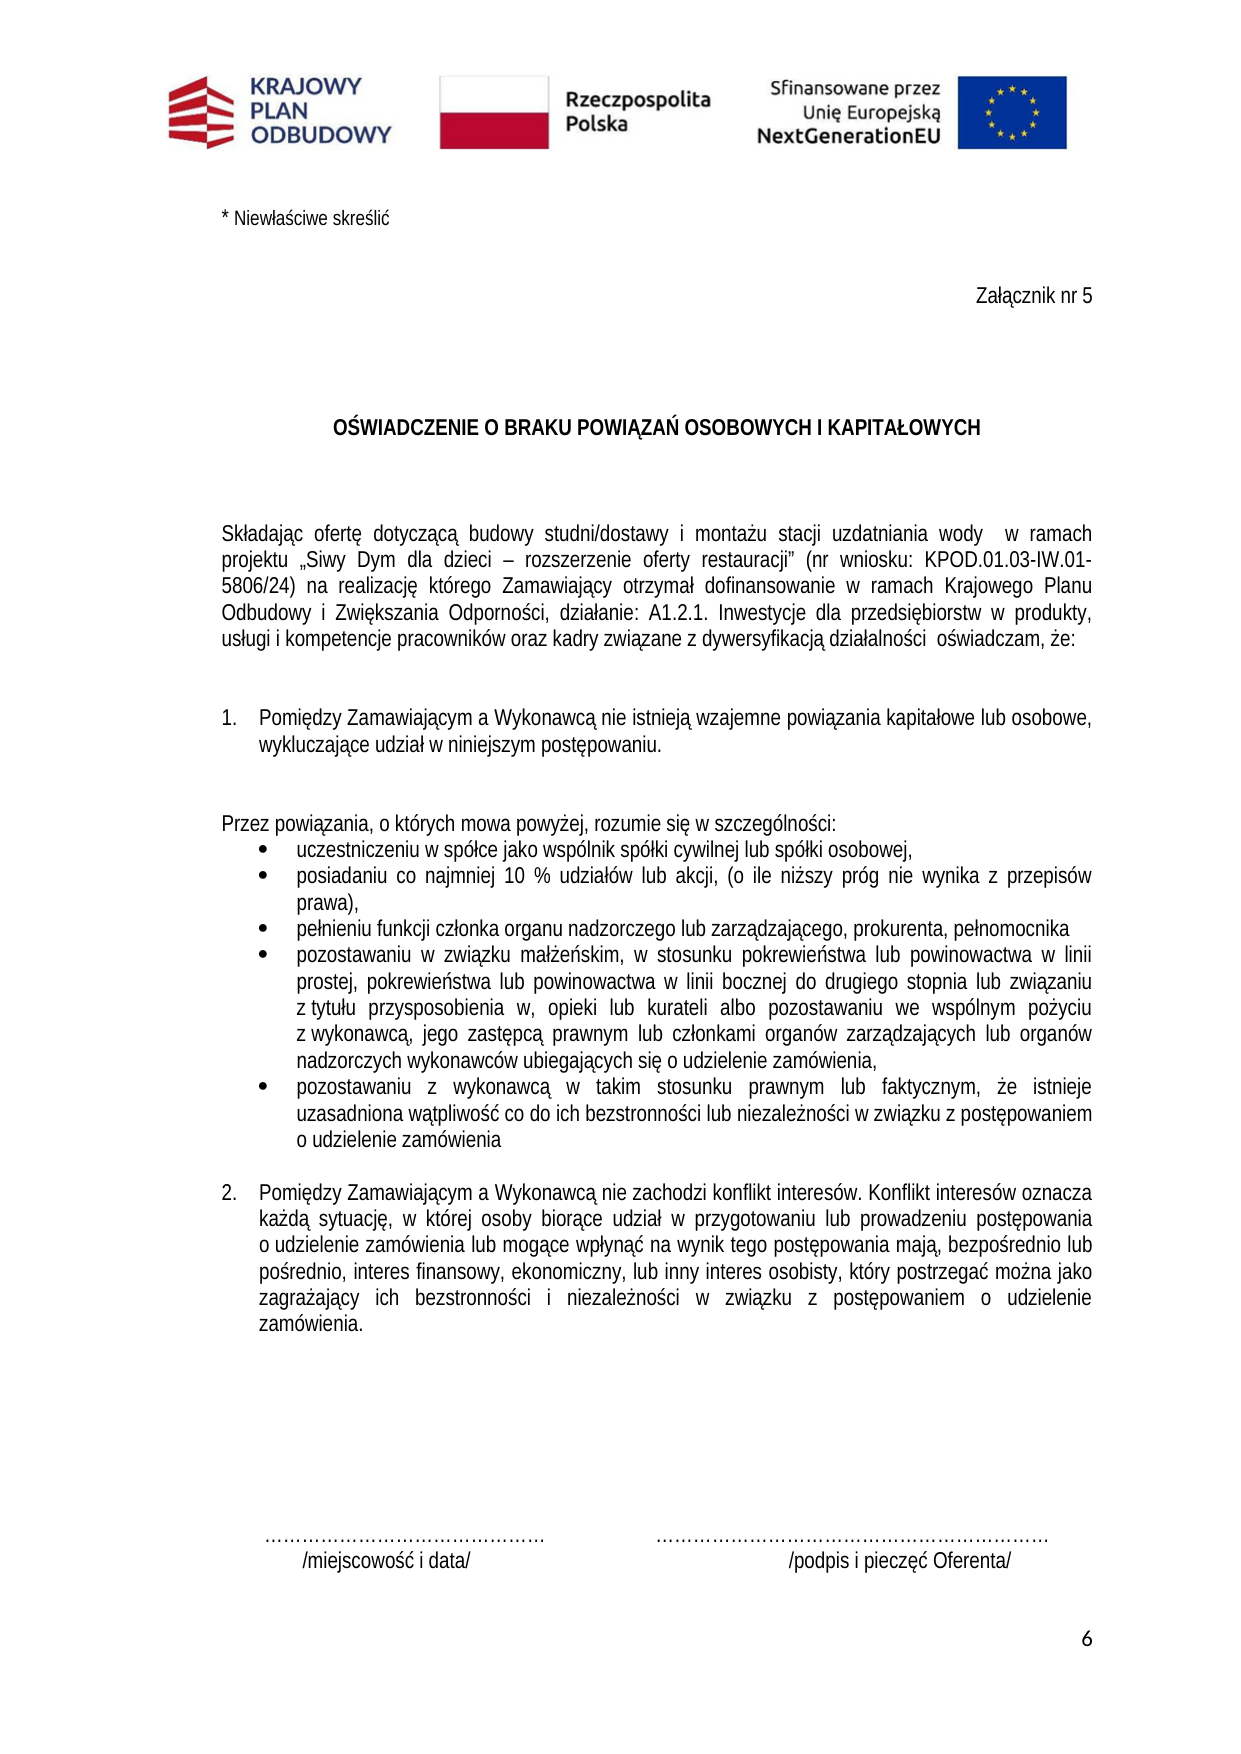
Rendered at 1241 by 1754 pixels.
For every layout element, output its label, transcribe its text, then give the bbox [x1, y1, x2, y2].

text Składając ofertę dotyczącą budowy studni/dostawy i montażu stacji uzdatniania wody w ramach projektu „Siwy Dym dla dzieci – rozszerzenie oferty restauracji” (nr wniosku: KPOD.01.03-IW.01-5806/24) na realizację którego Zamawiający otrzymał dofinansowanie w ramach Krajowego Planu Odbudowy i Zwiększania Odporności, działanie: A1.2.1. Inwestycje dla przedsiębiorstw w produkty, usługi i kompetencje pracowników oraz kadry związane z dywersyfikacją działalności oświadczam, że: [221, 520, 1093, 651]
picture [166, 73, 1074, 151]
list pozostawaniu w związku małżeńskim, w stosunku pokrewieństwa lub powinowactwa w linii prostej, pokrewieństwa lub powinowactwa w linii bocznej do drugiego stopnia lub związaniu z tytułu przysposobienia w, opieki lub kurateli albo pozostawaniu we wspólnym pożyciu z wykonawcą, jego zastępcą prawnym lub członkami organów zarządzających lub organów nadzorczych wykonawców ubiegających się o udzielenie zamówienia, [259, 941, 1093, 1073]
list Pomiędzy Zamawiającym a Wykonawcą nie istnieją wzajemne powiązania kapitałowe lub osobowe, wykluczające udział w niniejszym postępowaniu. [221, 704, 1093, 757]
text ……………………………………… ……………………………………………………… [221, 1521, 1093, 1547]
text Załącznik nr 5 [148, 282, 1093, 309]
text * Niewłaściwe skreślić [221, 203, 1093, 230]
list uczestniczeniu w spółce jako wspólnik spółki cywilnej lub spółki osobowej, [259, 836, 1093, 862]
text /miejscowość i data/ /podpis i pieczęć Oferenta/ [221, 1547, 1093, 1574]
text OŚWIADCZENIE O BRAKU POWIĄZAŃ OSOBOWYCH I KAPITAŁOWYCH [221, 414, 1093, 441]
text Przez powiązania, o których mowa powyżej, rozumie się w szczególności: [221, 809, 1093, 836]
list posiadaniu co najmniej 10 % udziałów lub akcji, (o ile niższy próg nie wynika z przepisów prawa), [259, 862, 1093, 915]
list Pomiędzy Zamawiającym a Wykonawcą nie zachodzi konflikt interesów. Konflikt interesów oznacza każdą sytuację, w której osoby biorące udział w przygotowaniu lub prowadzeniu postępowania o udzielenie zamówienia lub mogące wpłynąć na wynik tego postępowania mają, bezpośrednio lub pośrednio, interes finansowy, ekonomiczny, lub inny interes osobisty, który postrzegać można jako zagrażający ich bezstronności i niezależności w związku z postępowaniem o udzielenie zamówienia. [221, 1178, 1093, 1337]
list pełnieniu funkcji członka organu nadzorczego lub zarządzającego, prokurenta, pełnomocnika [259, 915, 1093, 941]
list pozostawaniu z wykonawcą w takim stosunku prawnym lub faktycznym, że istnieje uzasadniona wątpliwość co do ich bezstronności lub niezależności w związku z postępowaniem o udzielenie zamówienia [259, 1073, 1093, 1152]
